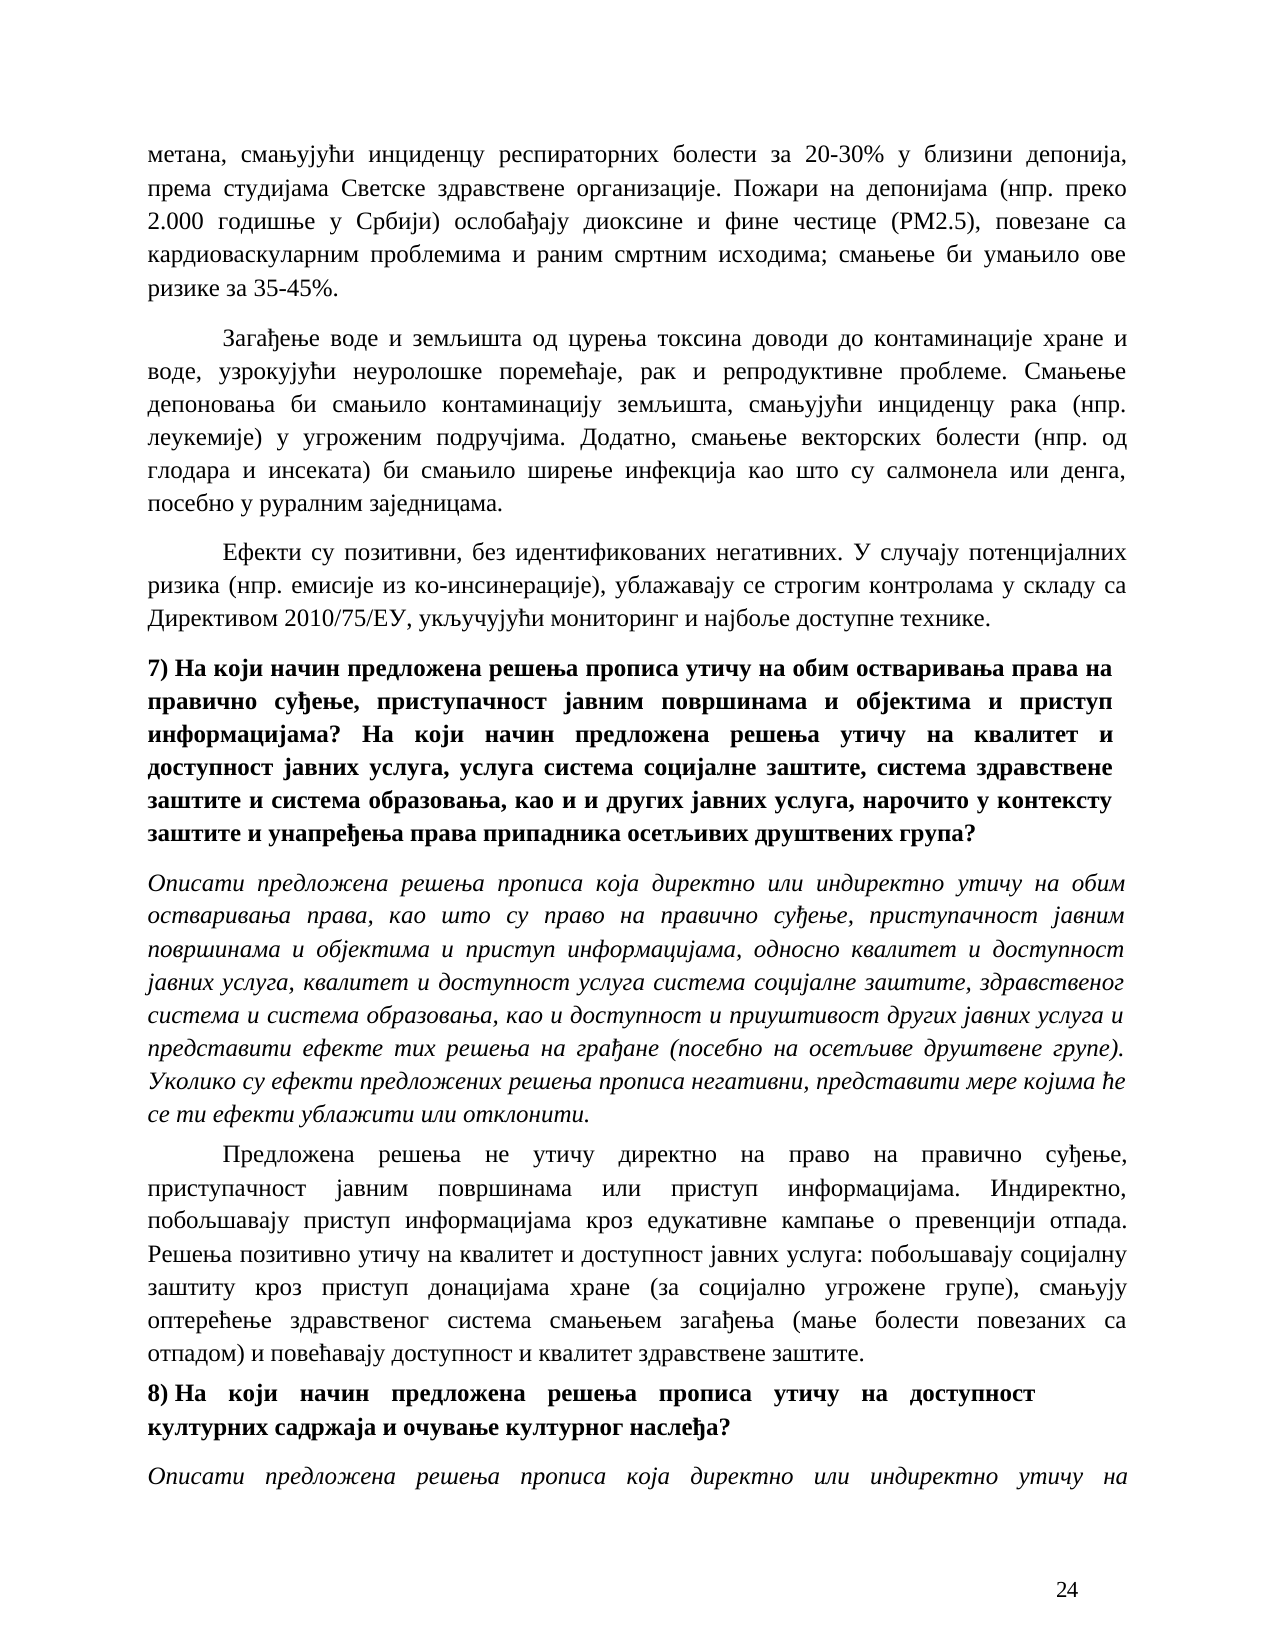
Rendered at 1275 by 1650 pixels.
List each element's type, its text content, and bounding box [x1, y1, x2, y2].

text Предложена решења не утичу директно на право на правично суђење, приступачност јавним површинама или приступ информацијама. Индиректно, побољшавају приступ информацијама кроз едукативне кампање о превенцији отпада. Решења позитивно утичу на квалитет и доступност јавних услуга: побољшавају социјалну заштиту кроз приступ донацијама хране (за социјално угрожене групе), смањују оптерећење здравственог система смањењем загађења (мање болести повезаних са отпадом) и повећавају доступност и квалитет здравствене заштите. [147, 1139, 1128, 1366]
text Описати предложена решења прописа која директно или индиректно утичу на обим остваривања права, као што су право на правично суђење, приступачност јавним површинама и објектима и приступ информацијама, односно квалитет и доступност јавних услуга, квалитет и доступност услуга система социјалне заштите, здравственог система и система образовања, као и доступност и приуштивост других јавних услуга и представити ефекте тих решења на грађане (посебно на осетљиве друштвене групе). Уколико су ефекти предложених решења прописа негативни, представити мере којима ће се ти ефекти ублажити или отклонити. [147, 868, 1128, 1127]
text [147, 1461, 1128, 1490]
text Загађење воде и земљишта од цурења токсина доводи до контаминације хране и воде, узрокујући неуролошке поремећаје, рак и репродуктивне проблеме. Смањење депоновања би смањило контаминацију земљишта, смањујући инциденцу рака (нпр. леукемије) у угроженим подручјима. Додатно, смањење векторских болести (нпр. од глодара и инсеката) би смањило ширење инфекција као што су салмонела или денга, посебно у руралним заједницама. [147, 323, 1127, 517]
text Ефекти су позитивни, без идентификованих негативних. У случају потенцијалних ризика (нпр. емисије из ко-инсинерације), ублажавају се строгим контролама у складу са Директивом 2010/75/ЕУ, укључујући мониторинг и најбоље доступне технике. [147, 537, 1127, 632]
list На који начин предложена решења прописа утичу на обим остваривања права на правично суђење, приступачност јавним површинама и објектима и приступ информацијама? На који начин предложена решења утичу на квалитет и доступност јавних услуга, услуга система социјалне заштите, система здравствене заштите и система образовања, као и и других јавних услуга, нарочито у контексту заштите и унапређења права припадника осетљивих друштвених група? [147, 653, 1113, 847]
list На који начин предложена решења прописа утичу на доступност културних садржаја и очување културног наслеђа? [147, 1378, 1036, 1441]
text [147, 139, 1127, 302]
